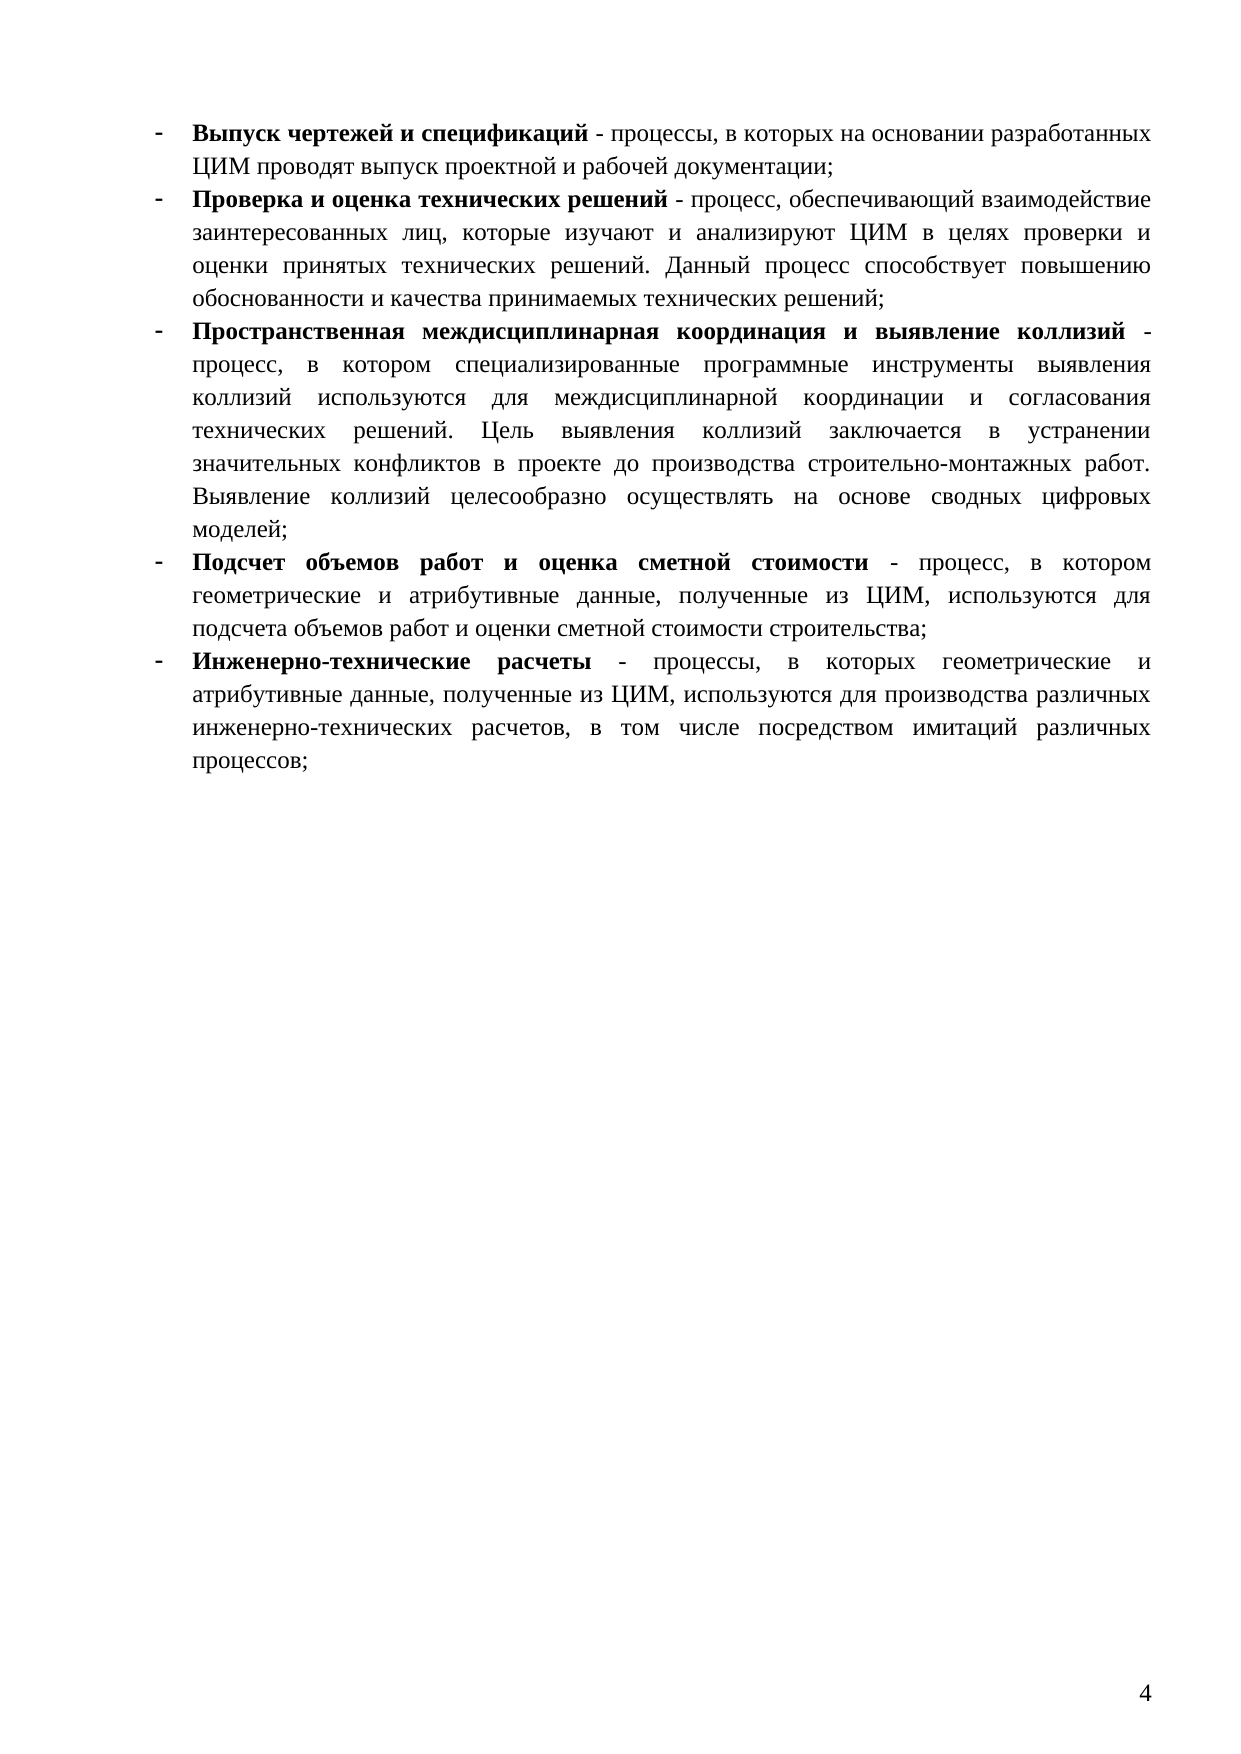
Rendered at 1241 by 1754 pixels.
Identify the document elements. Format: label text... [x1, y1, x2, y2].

list Пространственная междисциплинарная координация и выявление коллизий - процесс, в котором специализированные программные инструменты выявления коллизий используются для междисциплинарной координации и согласования технических решений. Цель выявления коллизий заключается в устранении значительных конфликтов в проекте до производства строительно-монтажных работ. Выявление коллизий целесообразно осуществлять на основе сводных цифровых моделей; [154, 316, 1152, 543]
list Инженерно-технические расчеты - процессы, в которых геометрические и атрибутивные данные, полученные из ЦИМ, используются для производства различных инженерно-технических расчетов, в том числе посредством имитаций различных процессов; [154, 646, 1152, 774]
list Выпуск чертежей и спецификаций - процессы, в которых на основании разработанных ЦИМ проводят выпуск проектной и рабочей документации; [154, 118, 1152, 180]
list Проверка и оценка технических решений - процесс, обеспечивающий взаимодействие заинтересованных лиц, которые изучают и анализируют ЦИМ в целях проверки и оценки принятых технических решений. Данный процесс способствует повышению обоснованности и качества принимаемых технических решений; [154, 184, 1152, 312]
list Подсчет объемов работ и оценка сметной стоимости - процесс, в котором геометрические и атрибутивные данные, полученные из ЦИМ, используются для подсчета объемов работ и оценки сметной стоимости строительства; [154, 547, 1152, 642]
